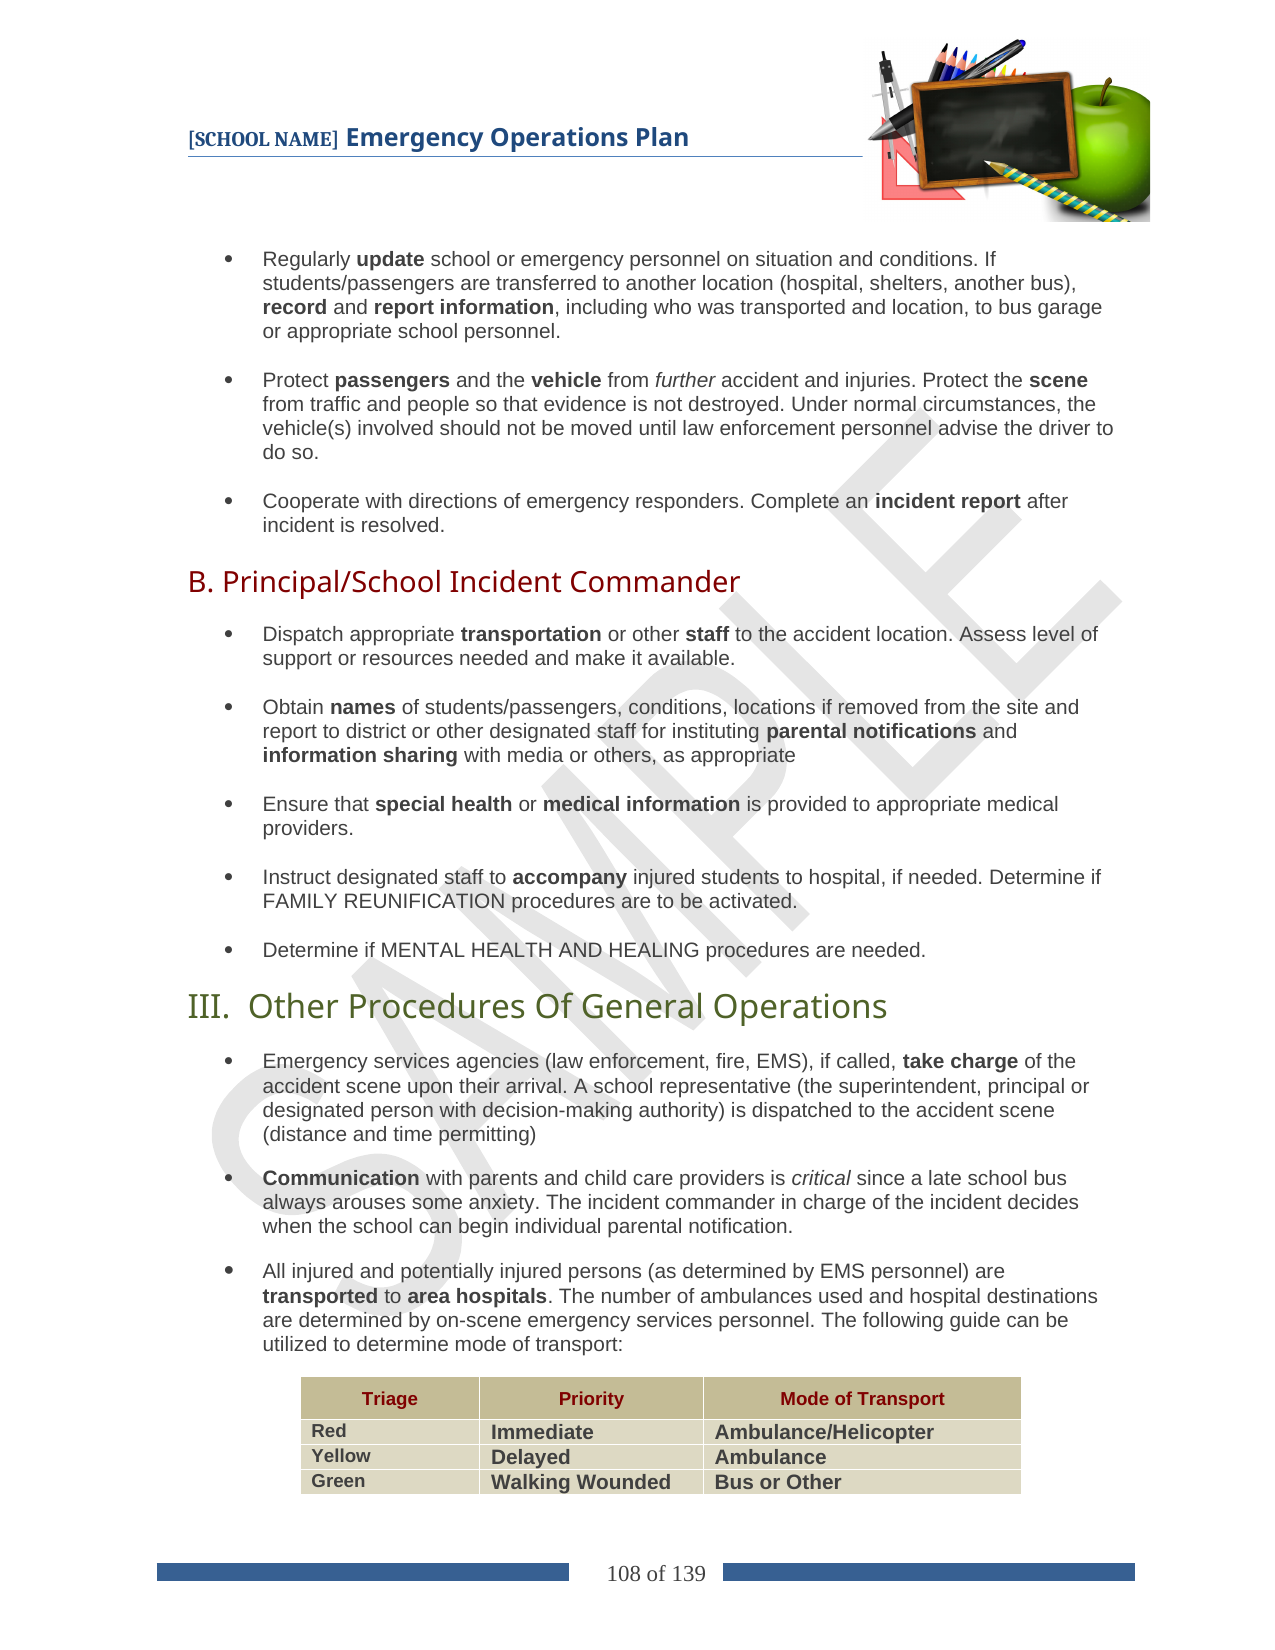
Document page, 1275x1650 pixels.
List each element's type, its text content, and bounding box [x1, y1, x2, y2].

list Obtain names of students/passengers, conditions, locations if removed from the site and report to district or other designated staff for instituting parental notifications and information sharing with media or others, as appropriate [225, 695, 1117, 767]
list Regularly update school or emergency personnel on situation and conditions. If students/passengers are transferred to another location (hospital, shelters, another bus), record and report information, including who was transported and location, to bus garage or appropriate school personnel. [225, 247, 1117, 343]
list Cooperate with directions of emergency responders. Complete an incident report after incident is resolved. [225, 489, 1117, 537]
list Ensure that special health or medical information is provided to appropriate medical providers. [225, 792, 1117, 840]
list All injured and potentially injured persons (as determined by EMS personnel) are transported to area hospitals. The number of ambulances used and hospital destinations are determined by on-scene emergency services personnel. The following guide can be utilized to determine mode of transport: [225, 1259, 1117, 1355]
table_cell Bus or Other [704, 1470, 1021, 1494]
table_cell Ambulance/Helicopter [704, 1420, 1021, 1444]
text III. Other Procedures Of General Operations [187, 983, 1117, 1028]
list Protect passengers and the vehicle from further accident and injuries. Protect the scene from traffic and people so that evidence is not destroyed. Under normal circumstances, the vehicle(s) involved should not be moved until law enforcement personnel advise the driver to do so. [225, 368, 1117, 464]
table_header Mode of Transport [704, 1377, 1021, 1419]
list Communication with parents and child care providers is critical since a late school bus always arouses some anxiety. The incident commander in charge of the incident decides when the school can begin individual parental notification. [225, 1166, 1117, 1238]
table_header Priority [480, 1377, 703, 1419]
table_cell Green [301, 1470, 479, 1494]
table_cell Ambulance [704, 1445, 1021, 1469]
table_cell Walking Wounded [480, 1470, 703, 1494]
table_cell Immediate [480, 1420, 703, 1444]
list Emergency services agencies (law enforcement, fire, EMS), if called, take charge of the accident scene upon their arrival. A school representative (the superintendent, principal or designated person with decision-making authority) is dispatched to the accident scene (distance and time permitting) [225, 1049, 1117, 1145]
list Determine if MENTAL HEALTH AND HEALING procedures are needed. [225, 938, 1117, 962]
table_cell Red [301, 1420, 479, 1444]
table_cell Delayed [480, 1445, 703, 1469]
table_cell Yellow [301, 1445, 479, 1469]
picture [862, 37, 1150, 221]
list Instruct designated staff to accompany injured students to hospital, if needed. Determine if FAMILY REUNIFICATION procedures are to be activated. [225, 865, 1117, 913]
text B. Principal/School Incident Commander [187, 562, 1117, 601]
list Dispatch appropriate transportation or other staff to the accident location. Assess level of support or resources needed and make it available. [225, 622, 1117, 670]
table_header Triage [301, 1377, 479, 1419]
